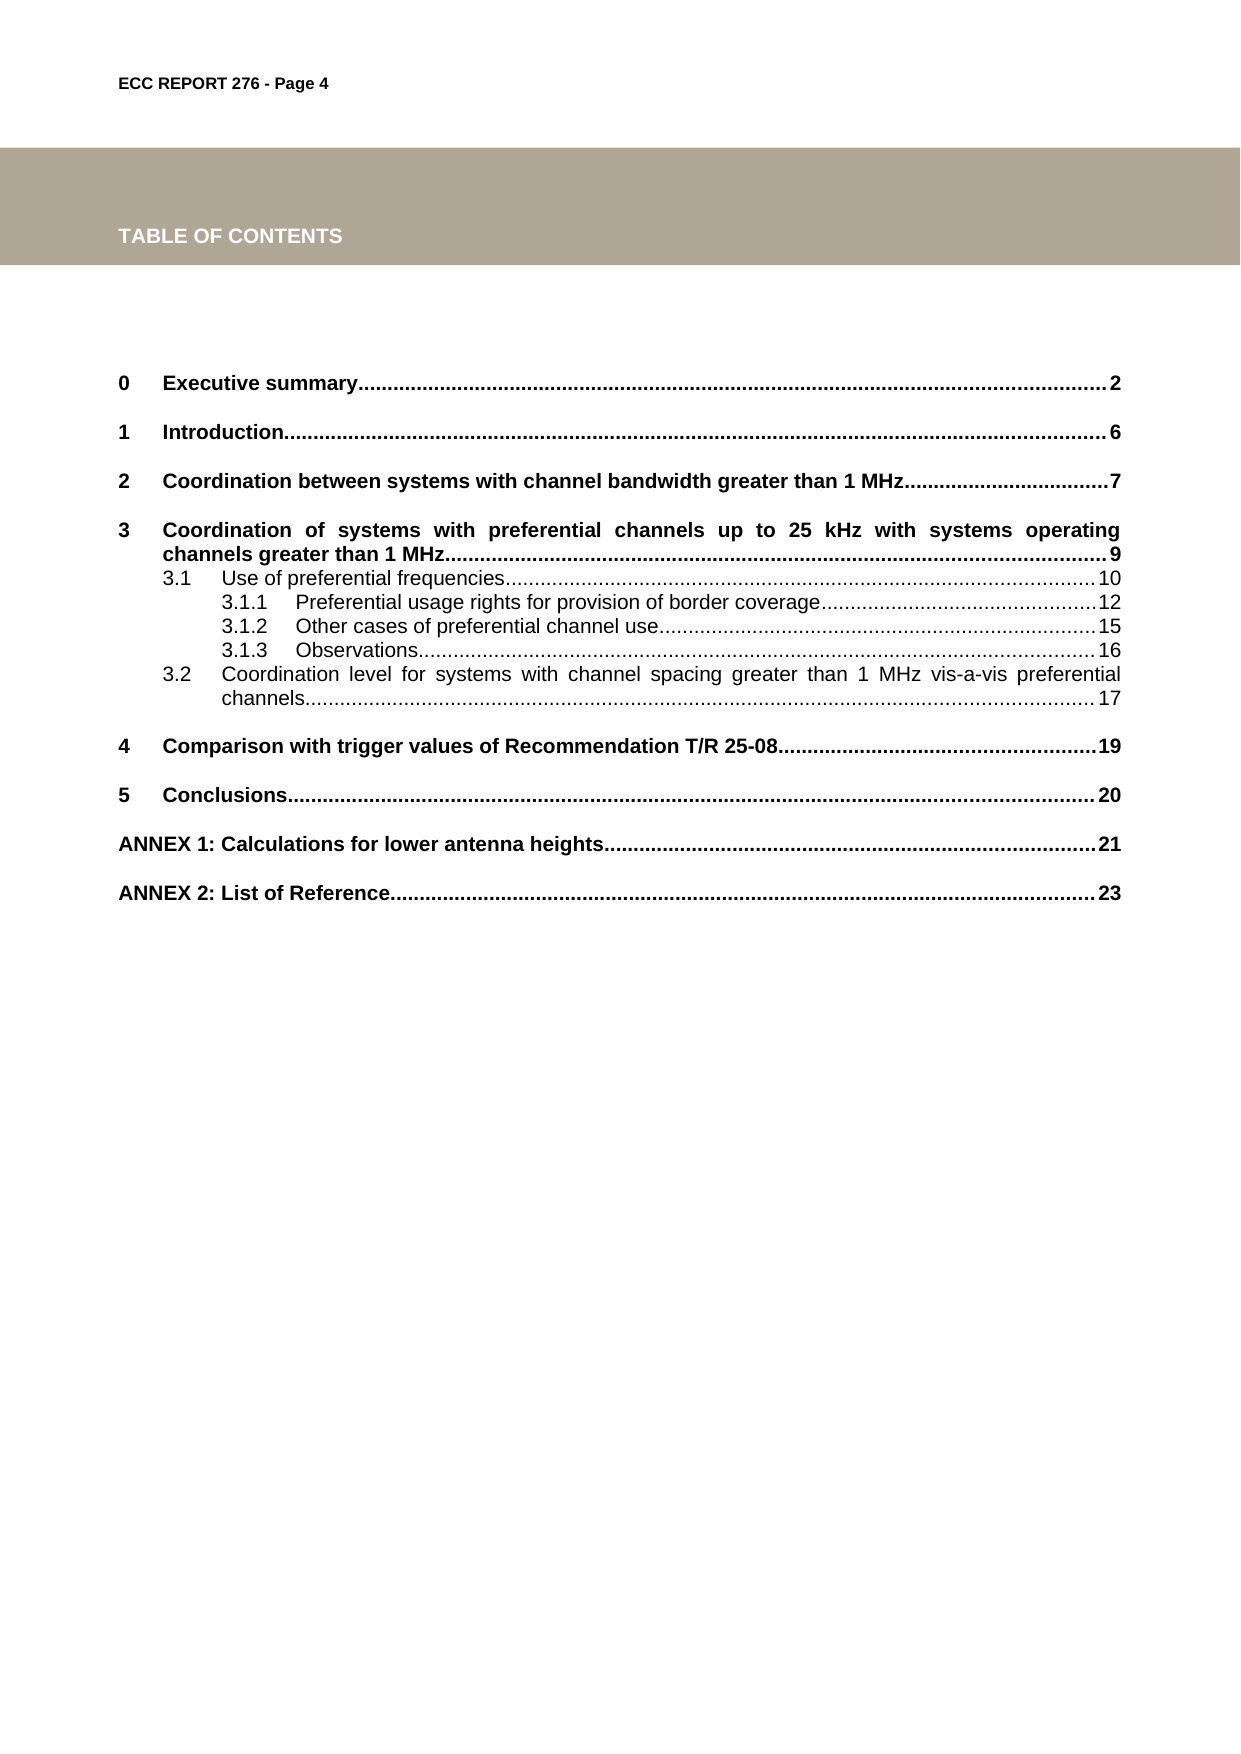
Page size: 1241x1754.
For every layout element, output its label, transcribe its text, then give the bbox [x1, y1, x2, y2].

text TABLE OF CONTENTS [118, 224, 1122, 248]
